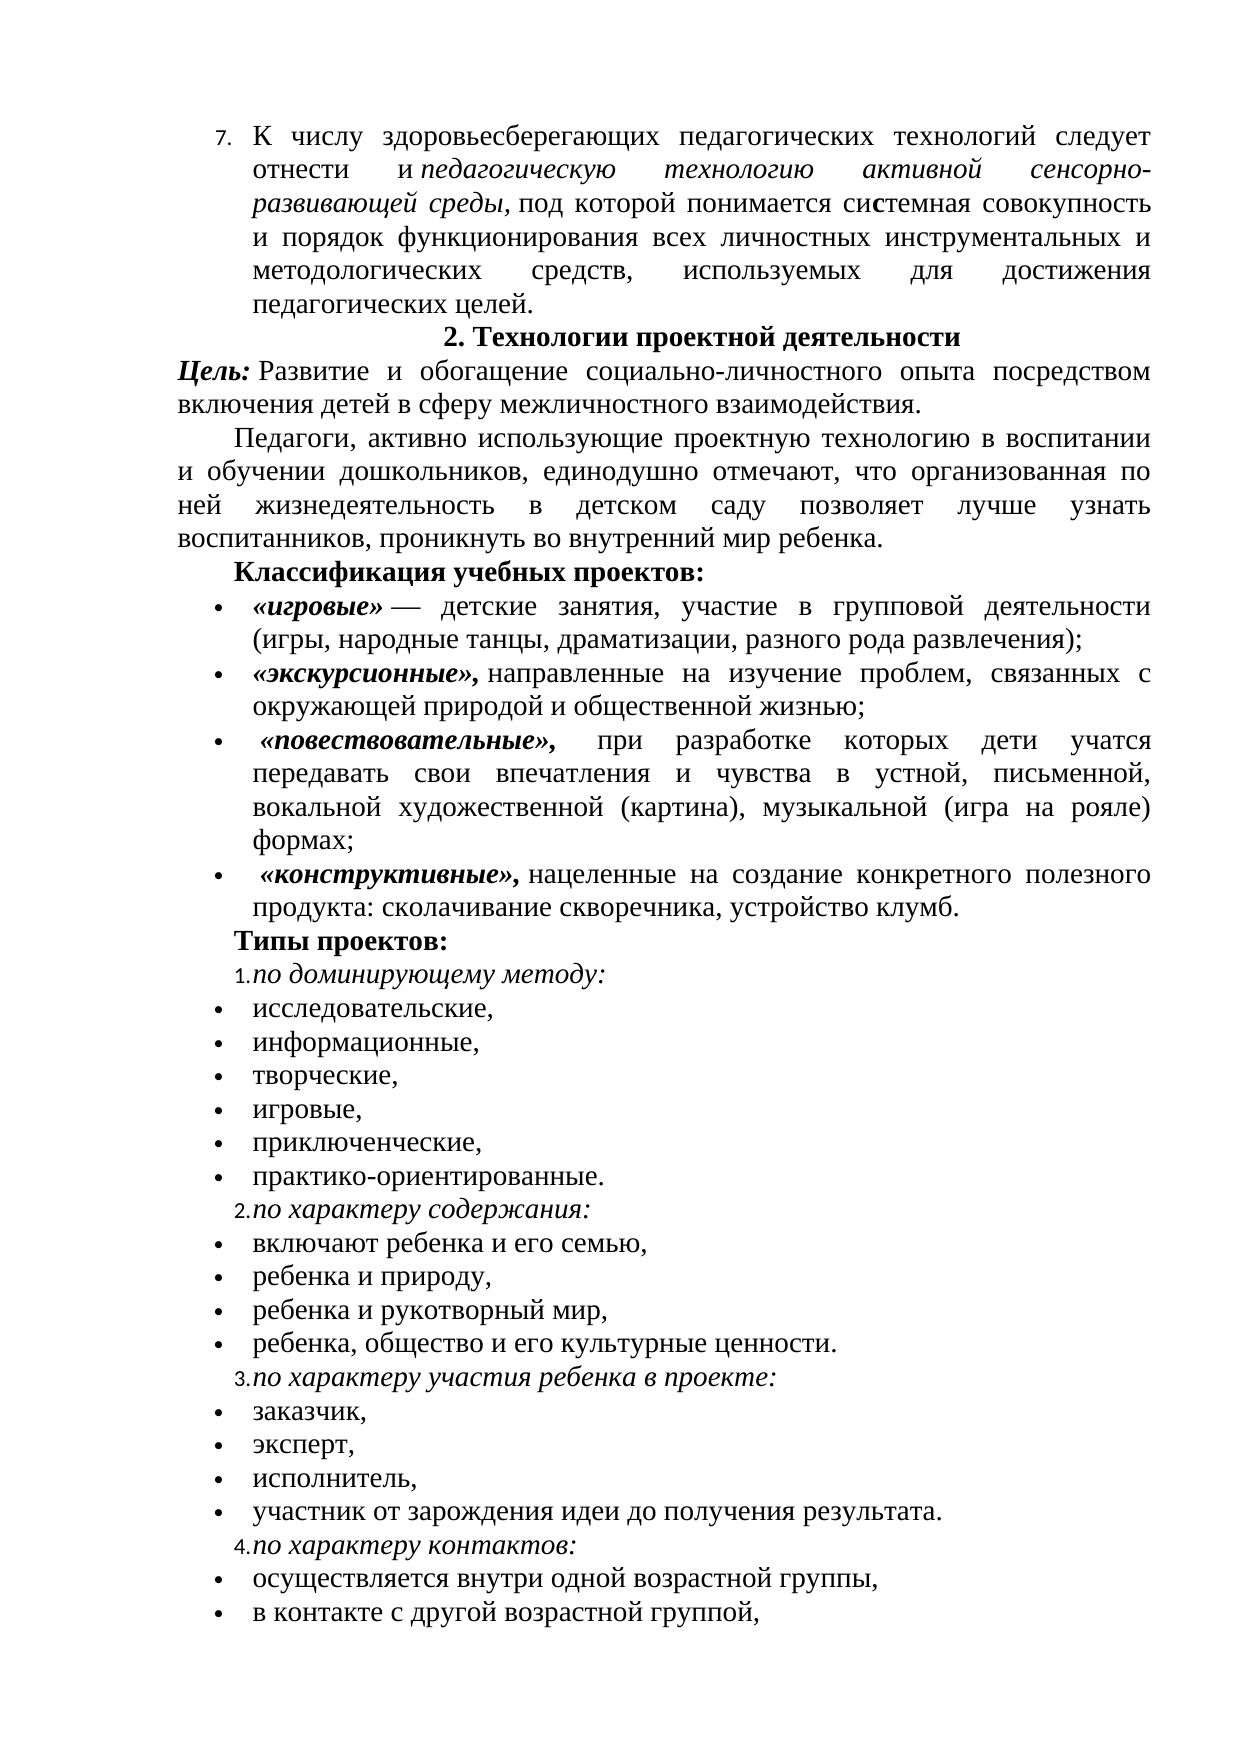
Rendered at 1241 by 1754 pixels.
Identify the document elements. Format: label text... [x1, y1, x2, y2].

text Цель: Развитие и обогащение социально-личностного опыта посредством включения детей в сферу межличностного взаимодействия. [177, 353, 1152, 420]
list исполнитель, [215, 1460, 1152, 1493]
list ребенка и природу, [215, 1258, 1152, 1292]
text 2. Технологии проектной деятельности [252, 319, 1152, 353]
list в контакте с другой возрастной группой, [215, 1594, 1152, 1627]
list «игровые» — детские занятия, участие в групповой деятельности (игры, народные танцы, драматизации, разного рода развлечения); [215, 588, 1152, 655]
list информационные, [215, 1024, 1152, 1057]
list К числу здоровьесберегающих педагогических технологий следует отнести и педагогическую технологию активной сенсорно-развивающей среды, под которой понимается системная совокупность и порядок функционирования всех личностных инструментальных и методологических средств, используемых для достижения педагогических целей. [215, 118, 1152, 319]
list творческие, [215, 1057, 1152, 1091]
list исследовательские, [215, 990, 1152, 1024]
text Педагоги, активно использующие проектную технологию в воспитании и обучении дошкольников, единодушно отмечают, что организованная по ней жизнедеятельность в детском саду позволяет лучше узнать воспитанников, проникнуть во внутренний мир ребенка. [177, 420, 1152, 554]
list «экскурсионные», направленные на изучение проблем, связанных с окружающей природой и общественной жизнью; [215, 655, 1152, 722]
list заказчик, [215, 1393, 1152, 1426]
list эксперт, [215, 1426, 1152, 1460]
list по характеру содержания: [233, 1191, 1152, 1225]
list приключенческие, [215, 1124, 1152, 1158]
list игровые, [215, 1091, 1152, 1124]
list по доминирующему методу: [233, 957, 1152, 990]
list участник от зарождения идеи до получения результата. [215, 1493, 1152, 1527]
list включают ребенка и его семью, [215, 1225, 1152, 1258]
text Типы проектов: [177, 923, 1152, 957]
list по характеру контактов: [233, 1527, 1152, 1560]
list ребенка, общество и его культурные ценности. [215, 1326, 1152, 1359]
list по характеру участия ребенка в проекте: [233, 1359, 1152, 1393]
list ребенка и рукотворный мир, [215, 1292, 1152, 1326]
text Классификация учебных проектов: [177, 554, 1152, 588]
list практико-ориентированные. [215, 1158, 1152, 1191]
list осуществляется внутри одной возрастной группы, [215, 1560, 1152, 1594]
list «конструктивные», нацеленные на создание конкретного полезного продукта: сколачивание скворечника, устройство клумб. [215, 856, 1152, 923]
list «повествовательные», при разработке которых дети учатся передавать свои впечатления и чувства в устной, письменной, вокальной художественной (картина), музыкальной (игра на рояле) формах; [215, 722, 1152, 856]
